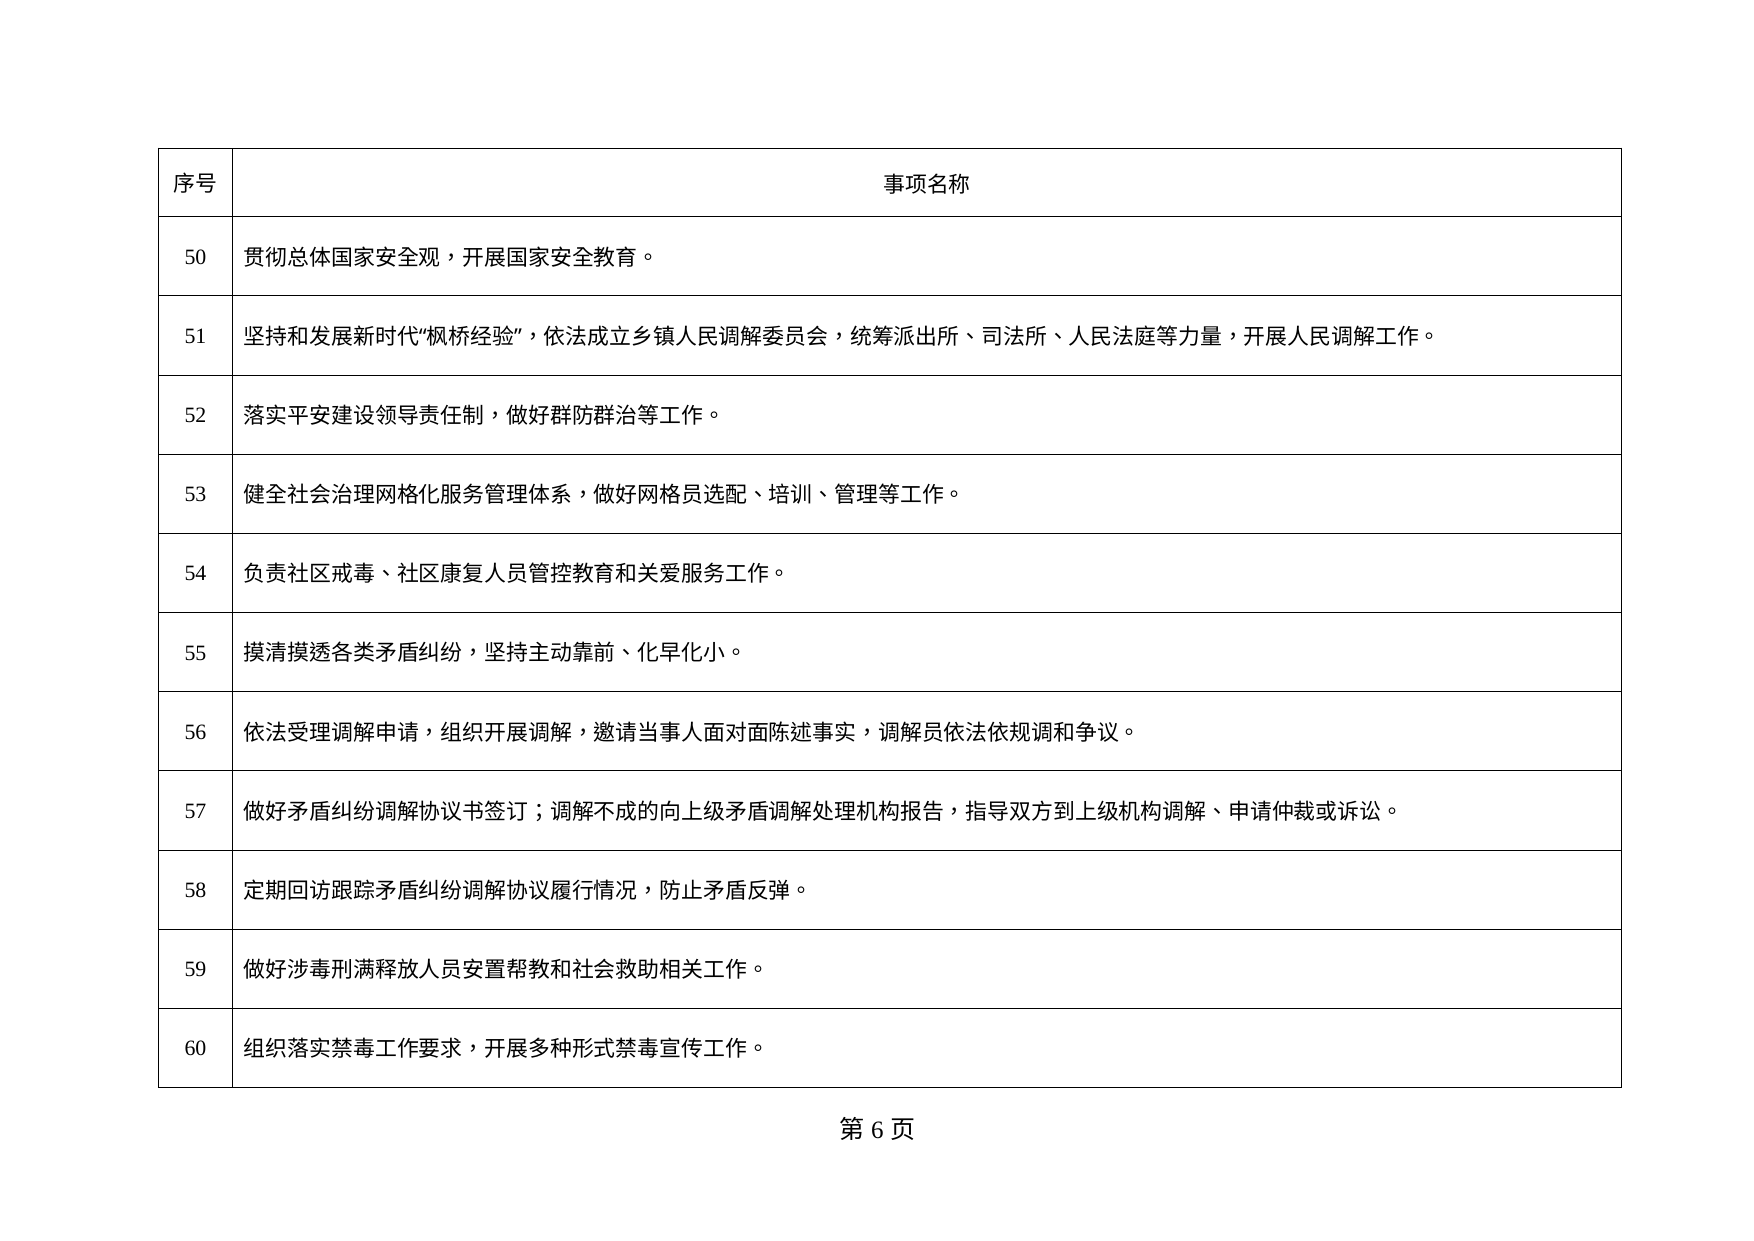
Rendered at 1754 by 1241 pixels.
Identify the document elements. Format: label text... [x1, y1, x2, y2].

table_cell 55 [159, 613, 232, 691]
table_cell 58 [159, 851, 232, 929]
table_cell 56 [159, 692, 232, 770]
table_cell 59 [159, 930, 232, 1008]
table_cell 落实平安建设领导责任制，做好群防群治等工作。 [233, 376, 1621, 454]
table_cell 51 [159, 296, 232, 374]
table_header 序号 [159, 149, 232, 216]
table_cell 坚持和发展新时代“枫桥经验”，依法成立乡镇人民调解委员会，统筹派出所、司法所、人民法庭等力量，开展人民调解工作。 [233, 296, 1621, 374]
table_cell 依法受理调解申请，组织开展调解，邀请当事人面对面陈述事实，调解员依法依规调和争议。 [233, 692, 1621, 770]
table_cell 摸清摸透各类矛盾纠纷，坚持主动靠前、化早化小。 [233, 613, 1621, 691]
table_cell 定期回访跟踪矛盾纠纷调解协议履行情况，防止矛盾反弹。 [233, 851, 1621, 929]
table_cell 做好矛盾纠纷调解协议书签订；调解不成的向上级矛盾调解处理机构报告，指导双方到上级机构调解、申请仲裁或诉讼。 [233, 771, 1621, 849]
table_cell 做好涉毒刑满释放人员安置帮教和社会救助相关工作。 [233, 930, 1621, 1008]
table_cell 52 [159, 376, 232, 454]
table_cell 负责社区戒毒、社区康复人员管控教育和关爱服务工作。 [233, 534, 1621, 612]
table_cell 健全社会治理网格化服务管理体系，做好网格员选配、培训、管理等工作。 [233, 455, 1621, 533]
table_cell 60 [159, 1009, 232, 1087]
table_cell 50 [159, 217, 232, 295]
table_cell 贯彻总体国家安全观，开展国家安全教育。 [233, 217, 1621, 295]
table_cell 54 [159, 534, 232, 612]
table_cell 57 [159, 771, 232, 849]
table_cell 组织落实禁毒工作要求，开展多种形式禁毒宣传工作。 [233, 1009, 1621, 1087]
table_header 事项名称 [233, 149, 1621, 216]
table_cell 53 [159, 455, 232, 533]
